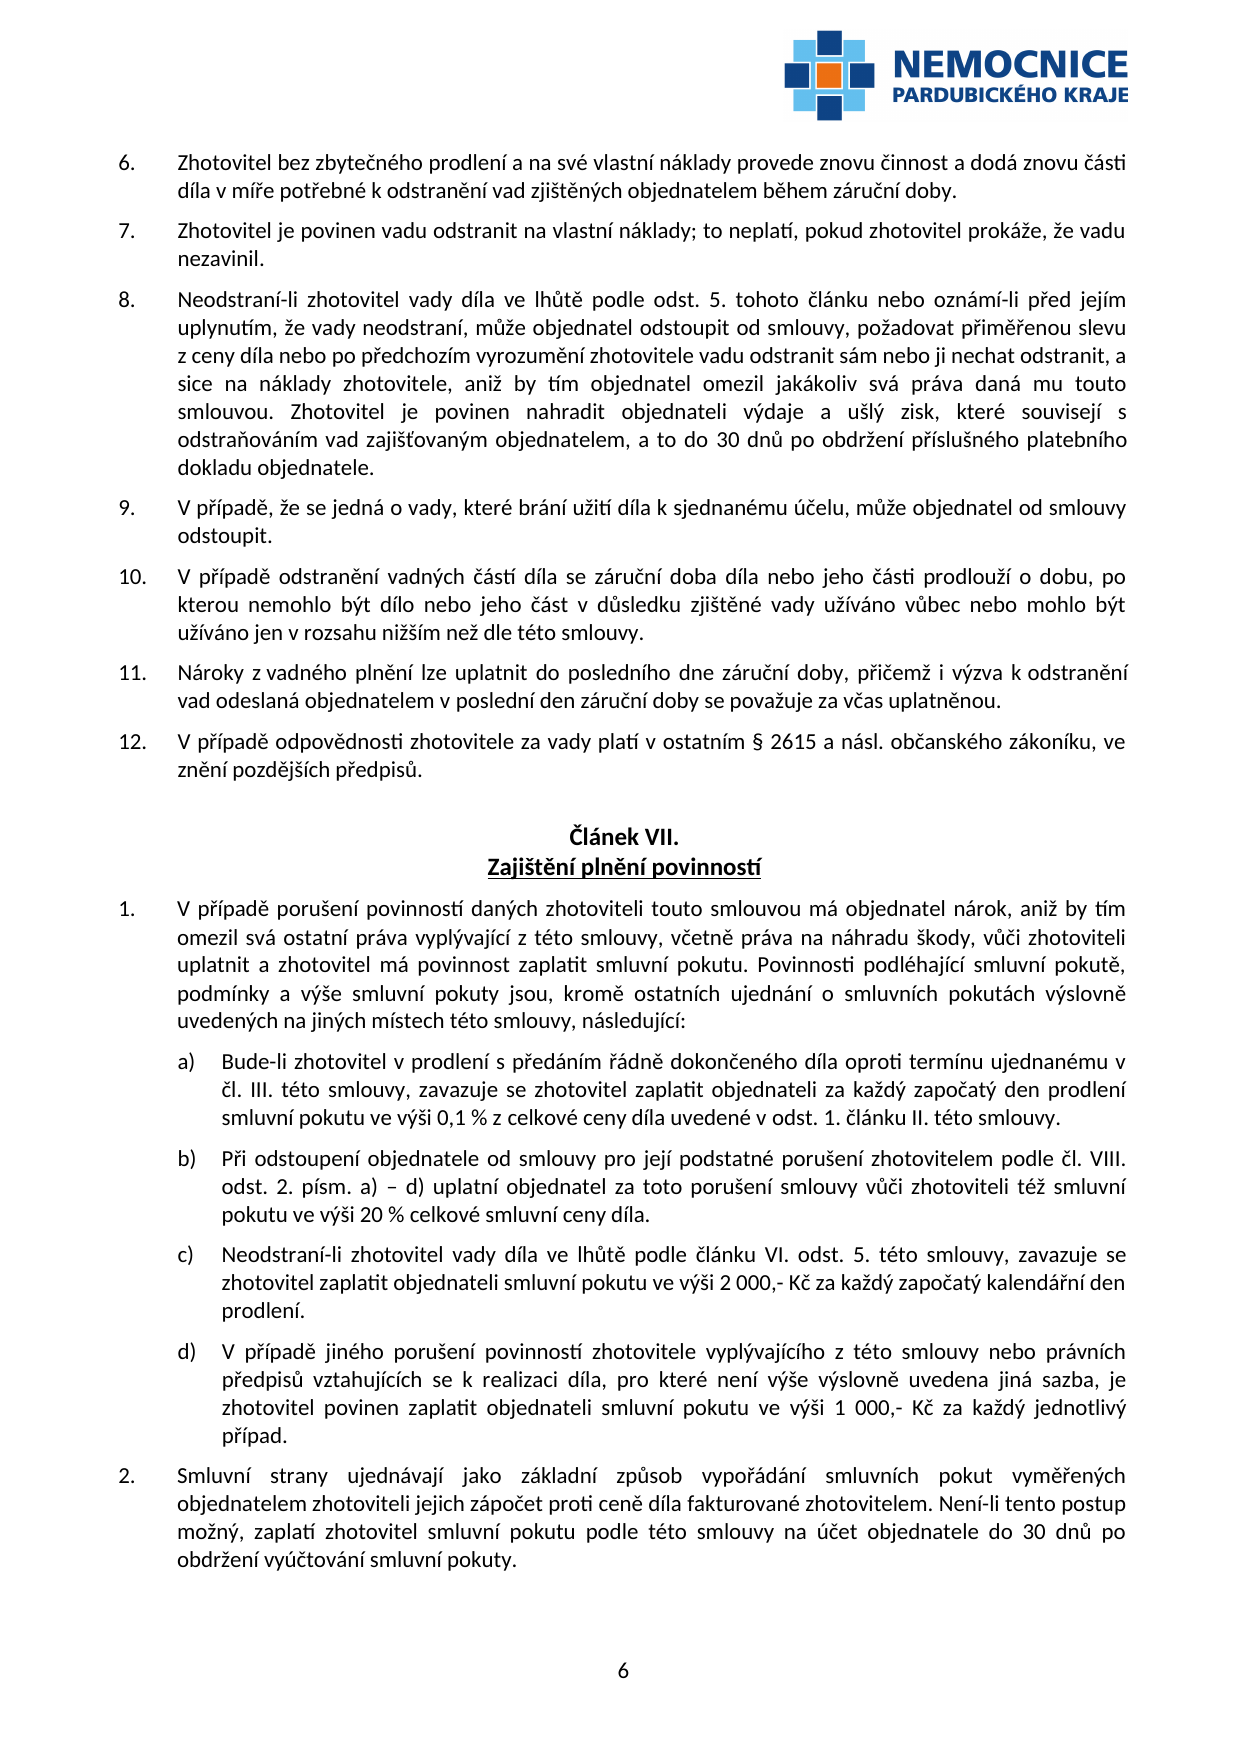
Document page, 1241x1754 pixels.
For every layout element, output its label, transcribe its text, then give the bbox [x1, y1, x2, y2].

list Při odstoupení objednatele od smlouvy pro její podstatné porušení zhotovitelem podle čl. VIII. odst. 2. písm. a) – d) uplatní objednatel za toto porušení smlouvy vůči zhotoviteli též smluvní pokutu ve výši 20 % celkové smluvní ceny díla. [177, 1144, 1128, 1228]
list Zhotovitel bez zbytečného prodlení a na své vlastní náklady provede znovu činnost a dodá znovu části díla v míře potřebné k odstranění vad zjištěných objednatelem během záruční doby. [118, 148, 1128, 204]
list Nároky z vadného plnění lze uplatnit do posledního dne záruční doby, přičemž i výzva k odstranění vad odeslaná objednatelem v poslední den záruční doby se považuje za včas uplatněnou. [118, 658, 1128, 714]
list V případě, že se jedná o vady, které brání užití díla k sjednanému účelu, může objednatel od smlouvy odstoupit. [118, 493, 1128, 549]
list Bude-li zhotovitel v prodlení s předáním řádně dokončeného díla oproti termínu ujednanému v čl. III. této smlouvy, zavazuje se zhotovitel zaplatit objednateli za každý započatý den prodlení smluvní pokutu ve výši 0,1 % z celkové ceny díla uvedené v odst. 1. článku II. této smlouvy. [177, 1047, 1128, 1131]
text 1. V případě porušení povinností daných zhotoviteli touto smlouvou má objednatel nárok, aniž by tím omezil svá ostatní práva vyplývající z této smlouvy, včetně práva na náhradu škody, vůči zhotoviteli uplatnit a zhotovitel má povinnost zaplatit smluvní pokutu. Povinnosti podléhající smluvní pokutě, podmínky a výše smluvní pokuty jsou, kromě ostatních ujednání o smluvních pokutách výslovně uvedených na jiných místech této smlouvy, následující: [118, 894, 1128, 1035]
list V případě jiného porušení povinností zhotovitele vyplývajícího z této smlouvy nebo právních předpisů vztahujících se k realizaci díla, pro které není výše výslovně uvedena jiná sazba, je zhotovitel povinen zaplatit objednateli smluvní pokutu ve výši 1 000,- Kč za každý jednotlivý případ. [177, 1337, 1128, 1449]
list V případě odstranění vadných částí díla se záruční doba díla nebo jeho části prodlouží o dobu, po kterou nemohlo být dílo nebo jeho část v důsledku zjištěné vady užíváno vůbec nebo mohlo být užíváno jen v rozsahu nižším než dle této smlouvy. [118, 562, 1128, 646]
text Zajištění plnění povinností [118, 852, 1130, 882]
list Neodstraní-li zhotovitel vady díla ve lhůtě podle odst. 5. tohoto článku nebo oznámí-li před jejím uplynutím, že vady neodstraní, může objednatel odstoupit od smlouvy, požadovat přiměřenou slevu z ceny díla nebo po předchozím vyrozumění zhotovitele vadu odstranit sám nebo ji nechat odstranit, a sice na náklady zhotovitele, aniž by tím objednatel omezil jakákoliv svá práva daná mu touto smlouvou. Zhotovitel je povinen nahradit objednateli výdaje a ušlý zisk, které souvisejí s odstraňováním vad zajišťovaným objednatelem, a to do 30 dnů po obdržení příslušného platebního dokladu objednatele. [118, 285, 1128, 481]
list Zhotovitel je povinen vadu odstranit na vlastní náklady; to neplatí, pokud zhotovitel prokáže, že vadu nezavinil. [118, 216, 1128, 272]
picture [783, 29, 1128, 122]
list Neodstraní-li zhotovitel vady díla ve lhůtě podle článku VI. odst. 5. této smlouvy, zavazuje se zhotovitel zaplatit objednateli smluvní pokutu ve výši 2 000,- Kč za každý započatý kalendářní den prodlení. [177, 1240, 1128, 1324]
text Článek VII. [118, 821, 1131, 852]
text 2. Smluvní strany ujednávají jako základní způsob vypořádání smluvních pokut vyměřených objednatelem zhotoviteli jejich zápočet proti ceně díla fakturované zhotovitelem. Není-li tento postup možný, zaplatí zhotovitel smluvní pokutu podle této smlouvy na účet objednatele do 30 dnů po obdržení vyúčtování smluvní pokuty. [118, 1461, 1128, 1573]
list V případě odpovědnosti zhotovitele za vady platí v ostatním § 2615 a násl. občanského zákoníku, ve znění pozdějších předpisů. [118, 727, 1128, 783]
